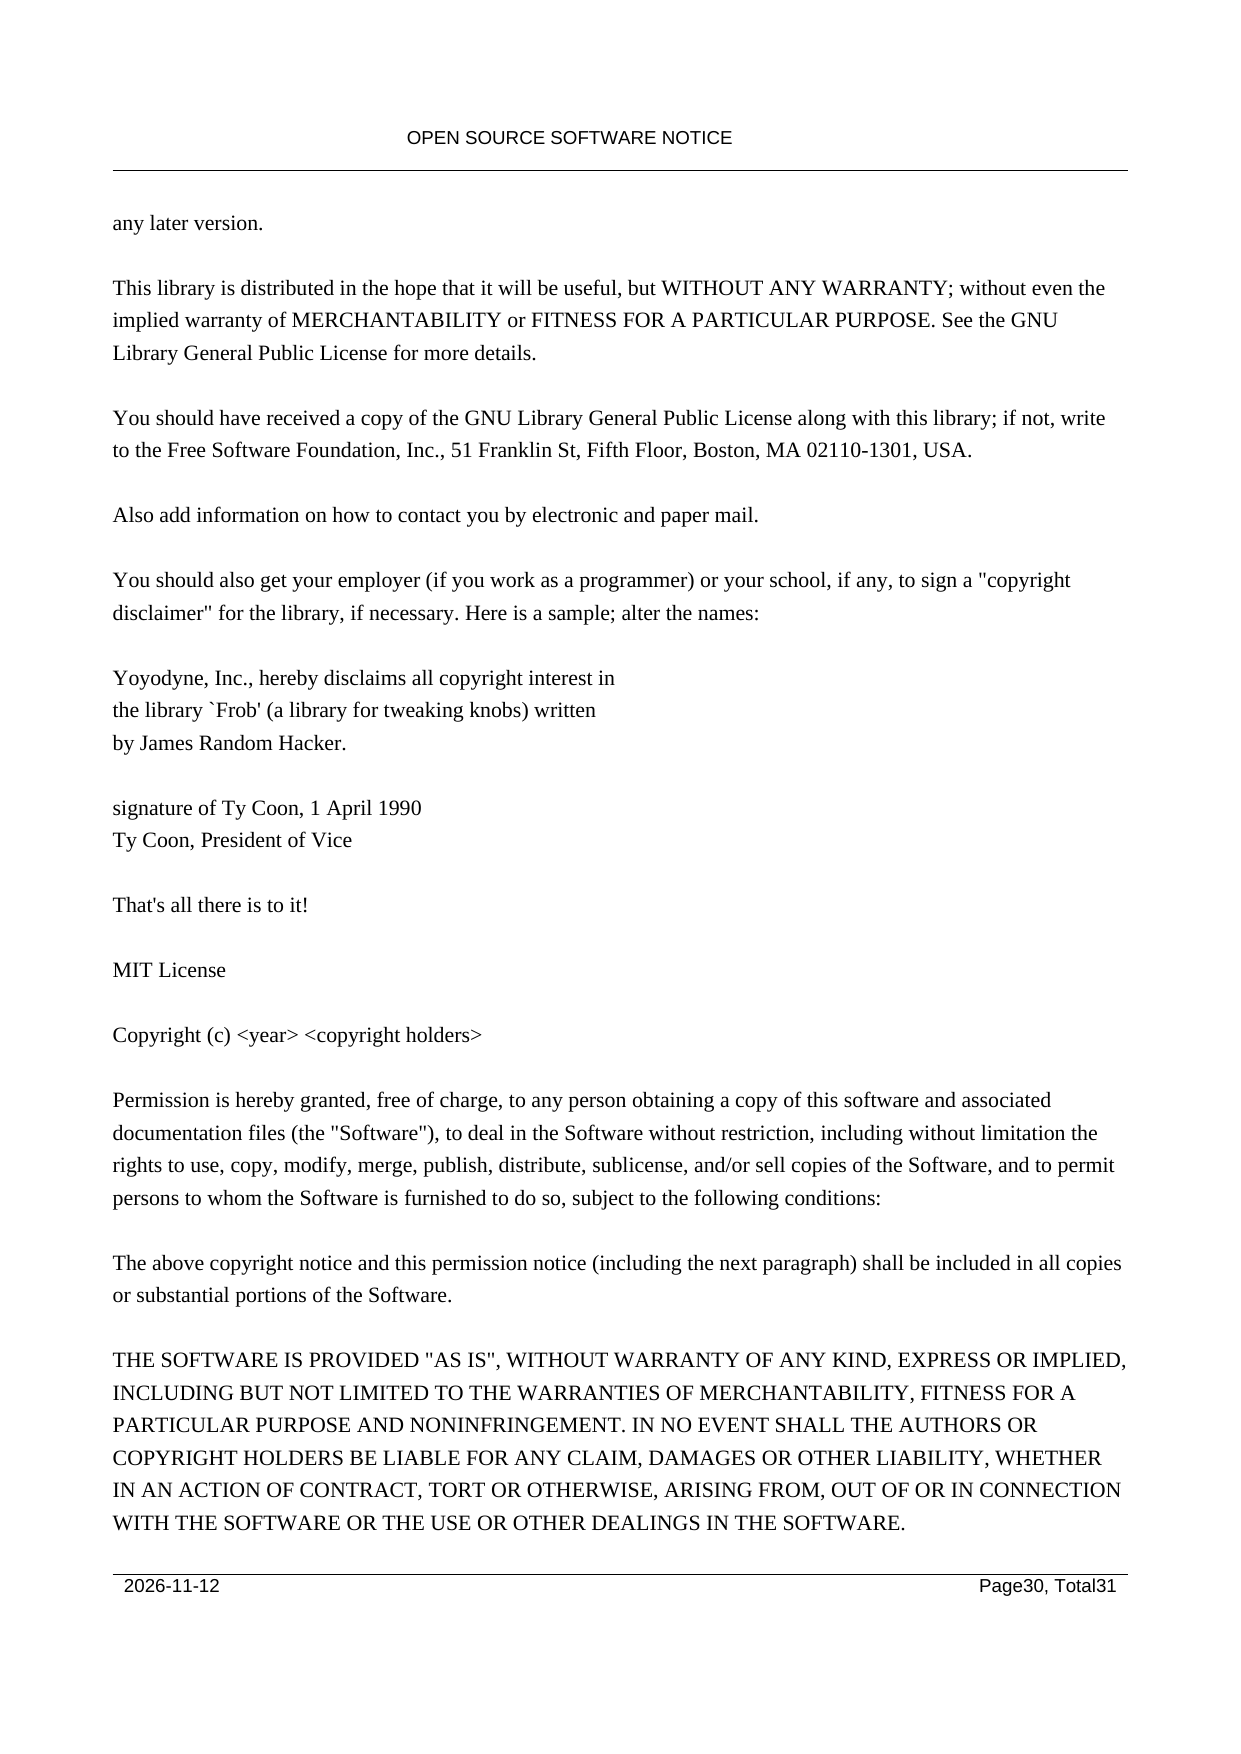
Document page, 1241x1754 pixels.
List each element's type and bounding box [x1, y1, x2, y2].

text [112, 206, 1128, 1539]
